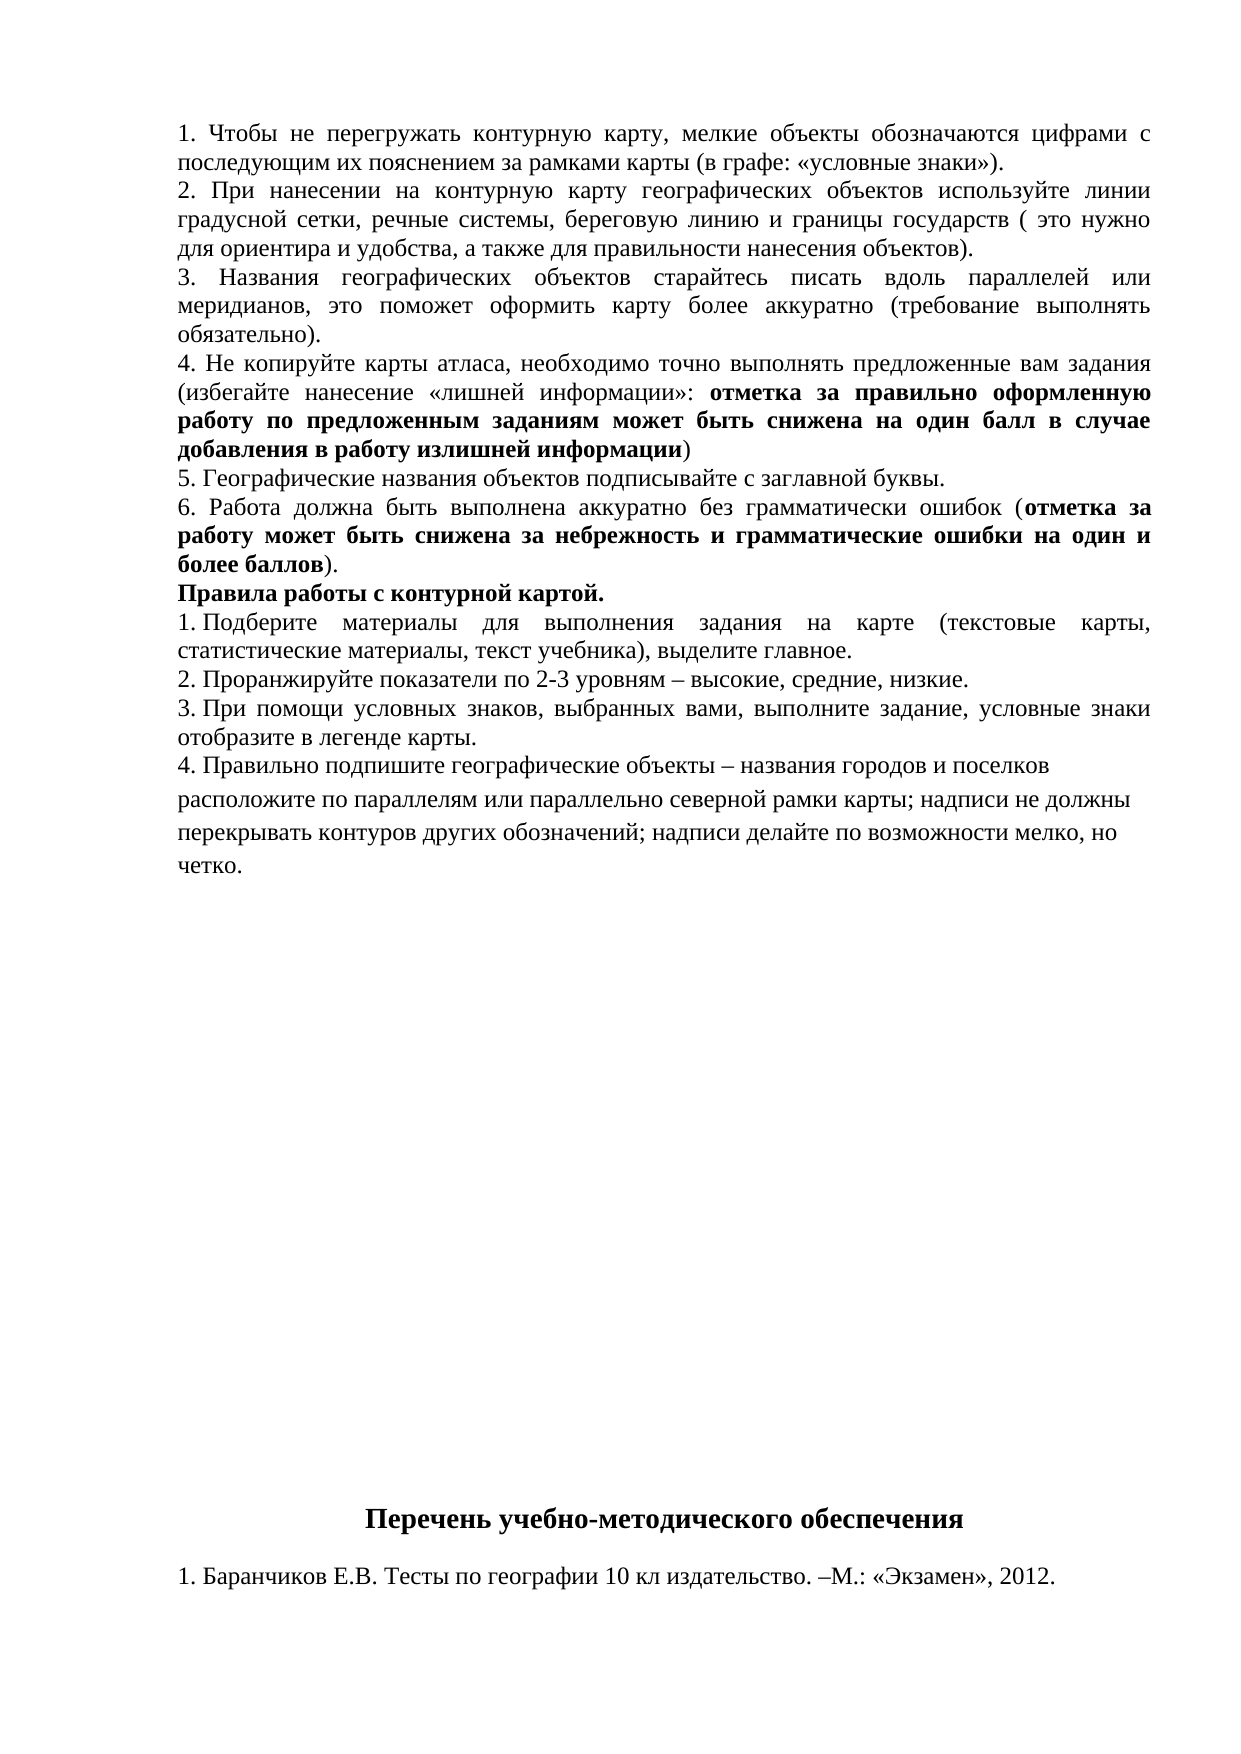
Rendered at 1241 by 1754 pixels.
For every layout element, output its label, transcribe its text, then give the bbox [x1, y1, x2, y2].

text Перечень учебно-методического обеспечения [177, 1501, 1152, 1535]
text 6. Работа должна быть выполнена аккуратно без грамматически ошибок (отметка за работу может быть снижена за небрежность и грамматические ошибки на один и более баллов). [177, 492, 1152, 578]
text 2. При нанесении на контурную карту географических объектов используйте линии градусной сетки, речные системы, береговую линию и границы государств ( это нужно для ориентира и удобства, а также для правильности нанесения объектов). [177, 176, 1152, 262]
text 5. Географические названия объектов подписывайте с заглавной буквы. [177, 463, 1152, 492]
text 2. Проранжируйте показатели по 2-3 уровням – высокие, средние, низкие. [177, 664, 1152, 693]
text 3. Названия географических объектов старайтесь писать вдоль параллелей или меридианов, это поможет оформить карту более аккуратно (требование выполнять обязательно). [177, 262, 1152, 348]
text 4. Правильно подпишите географические объекты – названия городов и поселков расположите по параллелям или параллельно северной рамки карты; надписи не должны перекрывать контуров других обозначений; надписи делайте по возможности мелко, но четко. [177, 751, 1152, 878]
text 1. Чтобы не перегружать контурную карту, мелкие объекты обозначаются цифрами с последующим их пояснением за рамками карты (в графе: «условные знаки»). [177, 118, 1152, 176]
text 1. Баранчиков Е.В. Тесты по географии 10 кл издательство. –М.: «Экзамен», 2012. [177, 1561, 1152, 1589]
text 4. Не копируйте карты атласа, необходимо точно выполнять предложенные вам задания (избегайте нанесение «лишней информации»: отметка за правильно оформленную работу по предложенным заданиям может быть снижена на один балл в случае добавления в работу излишней информации) [177, 348, 1152, 463]
text Правила работы с контурной картой. [177, 578, 1152, 607]
text 3. При помощи условных знаков, выбранных вами, выполните задание, условные знаки отобразите в легенде карты. [177, 693, 1152, 751]
text 1. Подберите материалы для выполнения задания на карте (текстовые карты, статистические материалы, текст учебника), выделите главное. [177, 607, 1152, 664]
